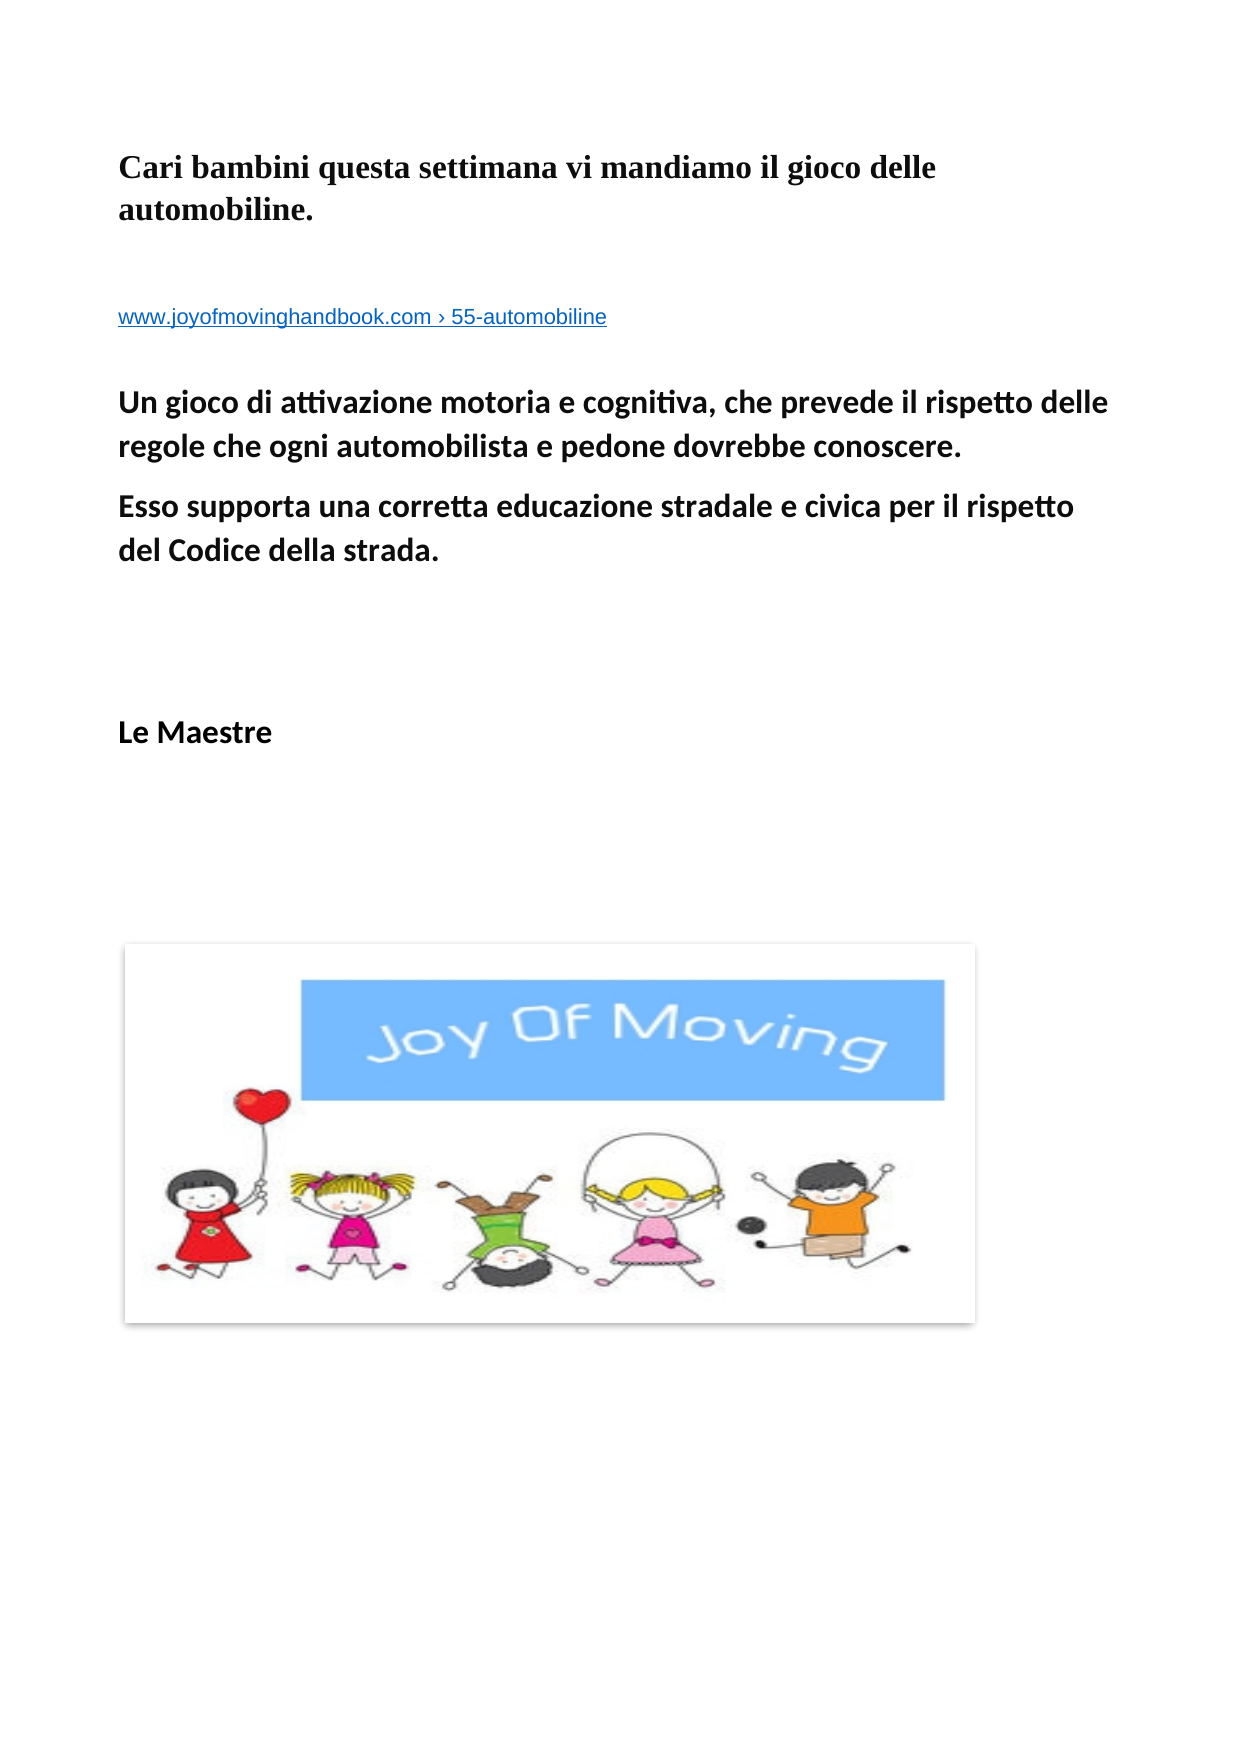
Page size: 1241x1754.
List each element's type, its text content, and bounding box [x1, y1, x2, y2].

text Esso supporta una corretta educazione stradale e civica per il rispetto del Codice della strada. [118, 486, 1122, 570]
picture [140, 959, 960, 1309]
text www.joyofmovinghandbook.com › 55-automobiline [118, 275, 1122, 329]
text Un gioco di attivazione motoria e cognitiva, che prevede il rispetto delle regole che ogni automobilista e pedone dovrebbe conoscere. [118, 381, 1122, 466]
text Le Maestre [118, 711, 1122, 752]
text Cari bambini questa settimana vi mandiamo il gioco delle automobiline. [118, 148, 1122, 227]
